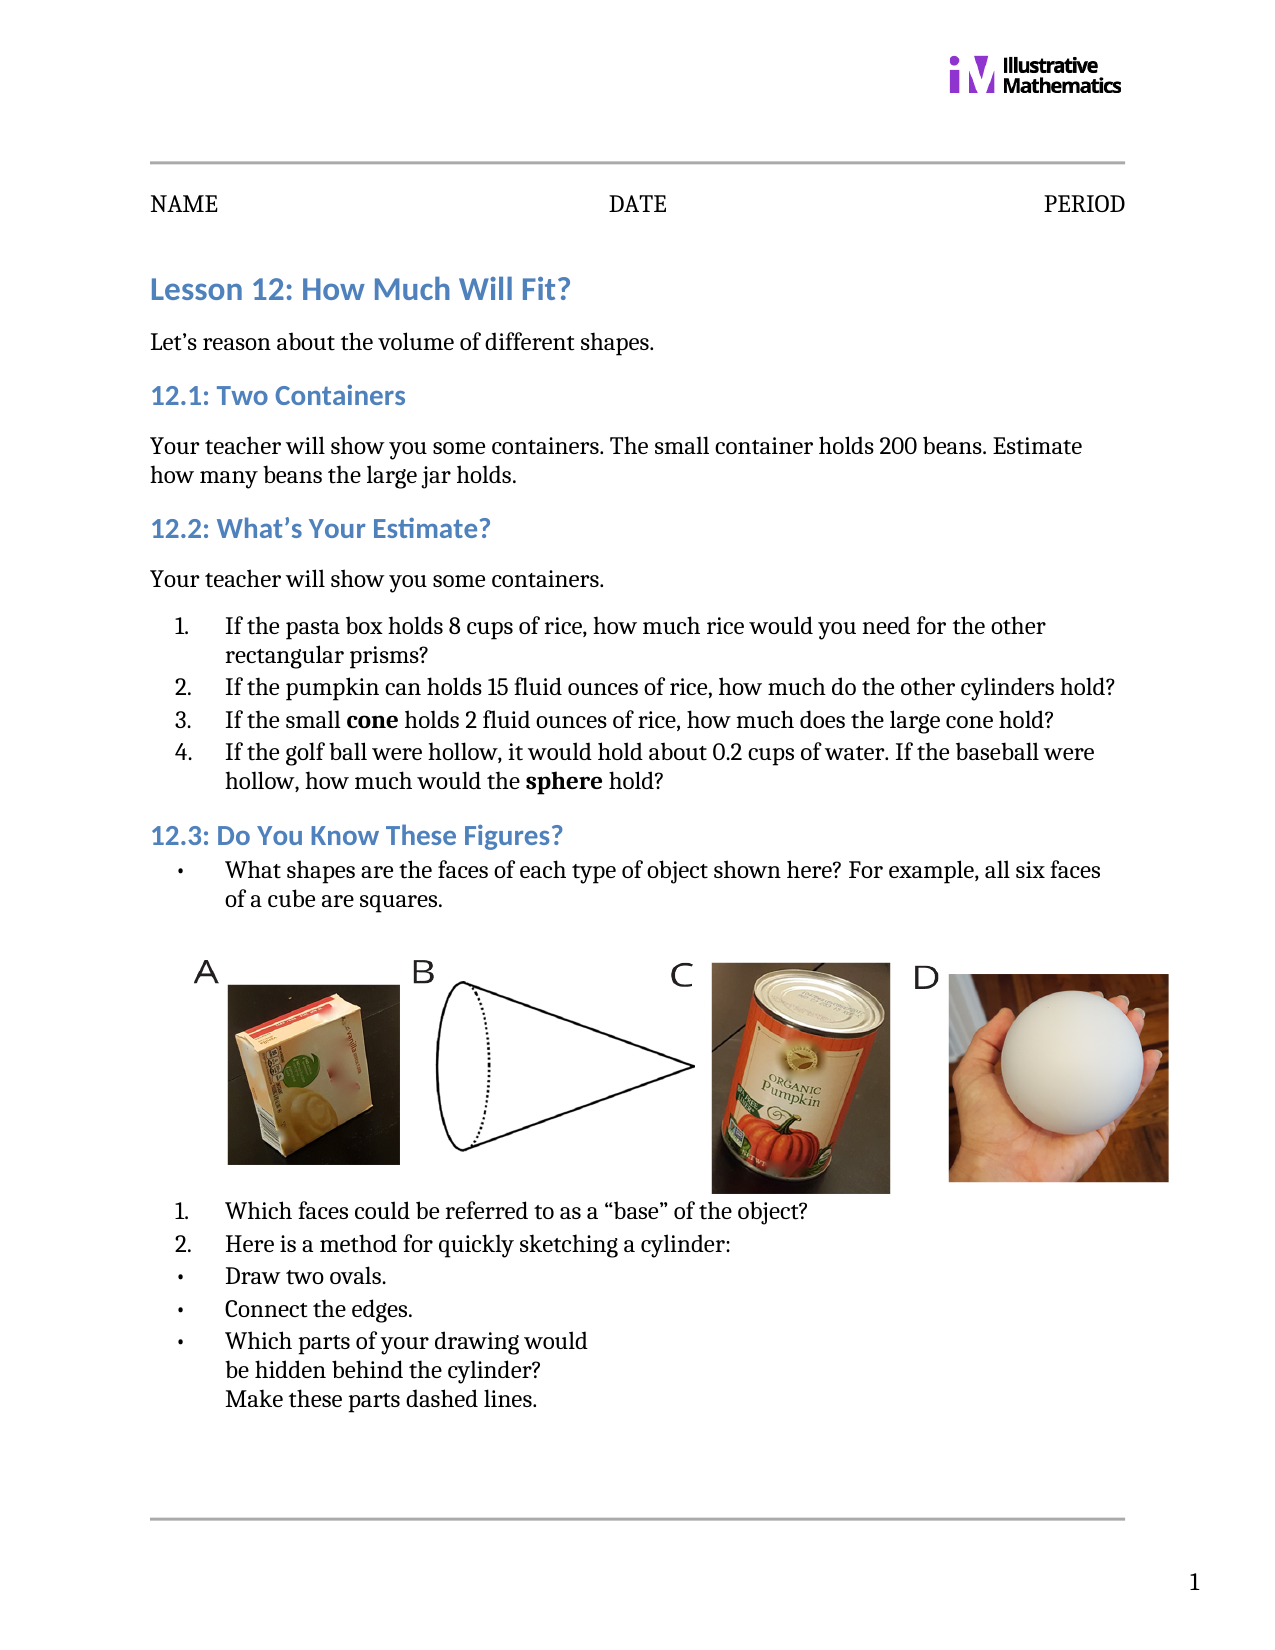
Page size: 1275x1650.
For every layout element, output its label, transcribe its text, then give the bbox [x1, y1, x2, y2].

list Draw two ovals. [175, 1262, 1125, 1291]
subtitle 12.1: Two Containers [150, 377, 1125, 413]
subtitle Lesson 12: How Much Will Fit? [150, 268, 1125, 309]
picture [193, 946, 1169, 1194]
subtitle 12.3: Do You Know These Figures? [150, 817, 1125, 852]
subtitle 12.2: What’s Your Estimate? [150, 510, 1125, 546]
list If the pasta box holds 8 cups of rice, how much rice would you need for the other rectangular prisms? [175, 612, 1125, 669]
list What shapes are the faces of each type of object shown here? For example, all six faces of a cube are squares. [175, 856, 1125, 913]
list If the small cone holds 2 fluid ounces of rice, how much does the large cone hold? [175, 706, 1125, 734]
list Which parts of your drawing would be hidden behind the cylinder? Make these parts dashed lines. [175, 1327, 1125, 1413]
list If the golf ball were hollow, it would hold about 0.2 cups of water. If the baseball were hollow, how much would the sphere hold? [175, 738, 1125, 796]
list Which faces could be referred to as a “base” of the object? [175, 1197, 1125, 1226]
list If the pumpkin can holds 15 fluid ounces of rice, how much do the other cylinders hold? [175, 673, 1125, 702]
text Let’s reason about the volume of different shapes. [150, 328, 1125, 357]
list Connect the edges. [175, 1295, 1125, 1323]
list Here is a method for quickly sketching a cylinder: [175, 1230, 1125, 1258]
picture [949, 55, 1121, 93]
text Your teacher will show you some containers. [150, 564, 1125, 593]
text Your teacher will show you some containers. The small container holds 200 beans. Estimate how many beans the large jar holds. [150, 432, 1125, 489]
